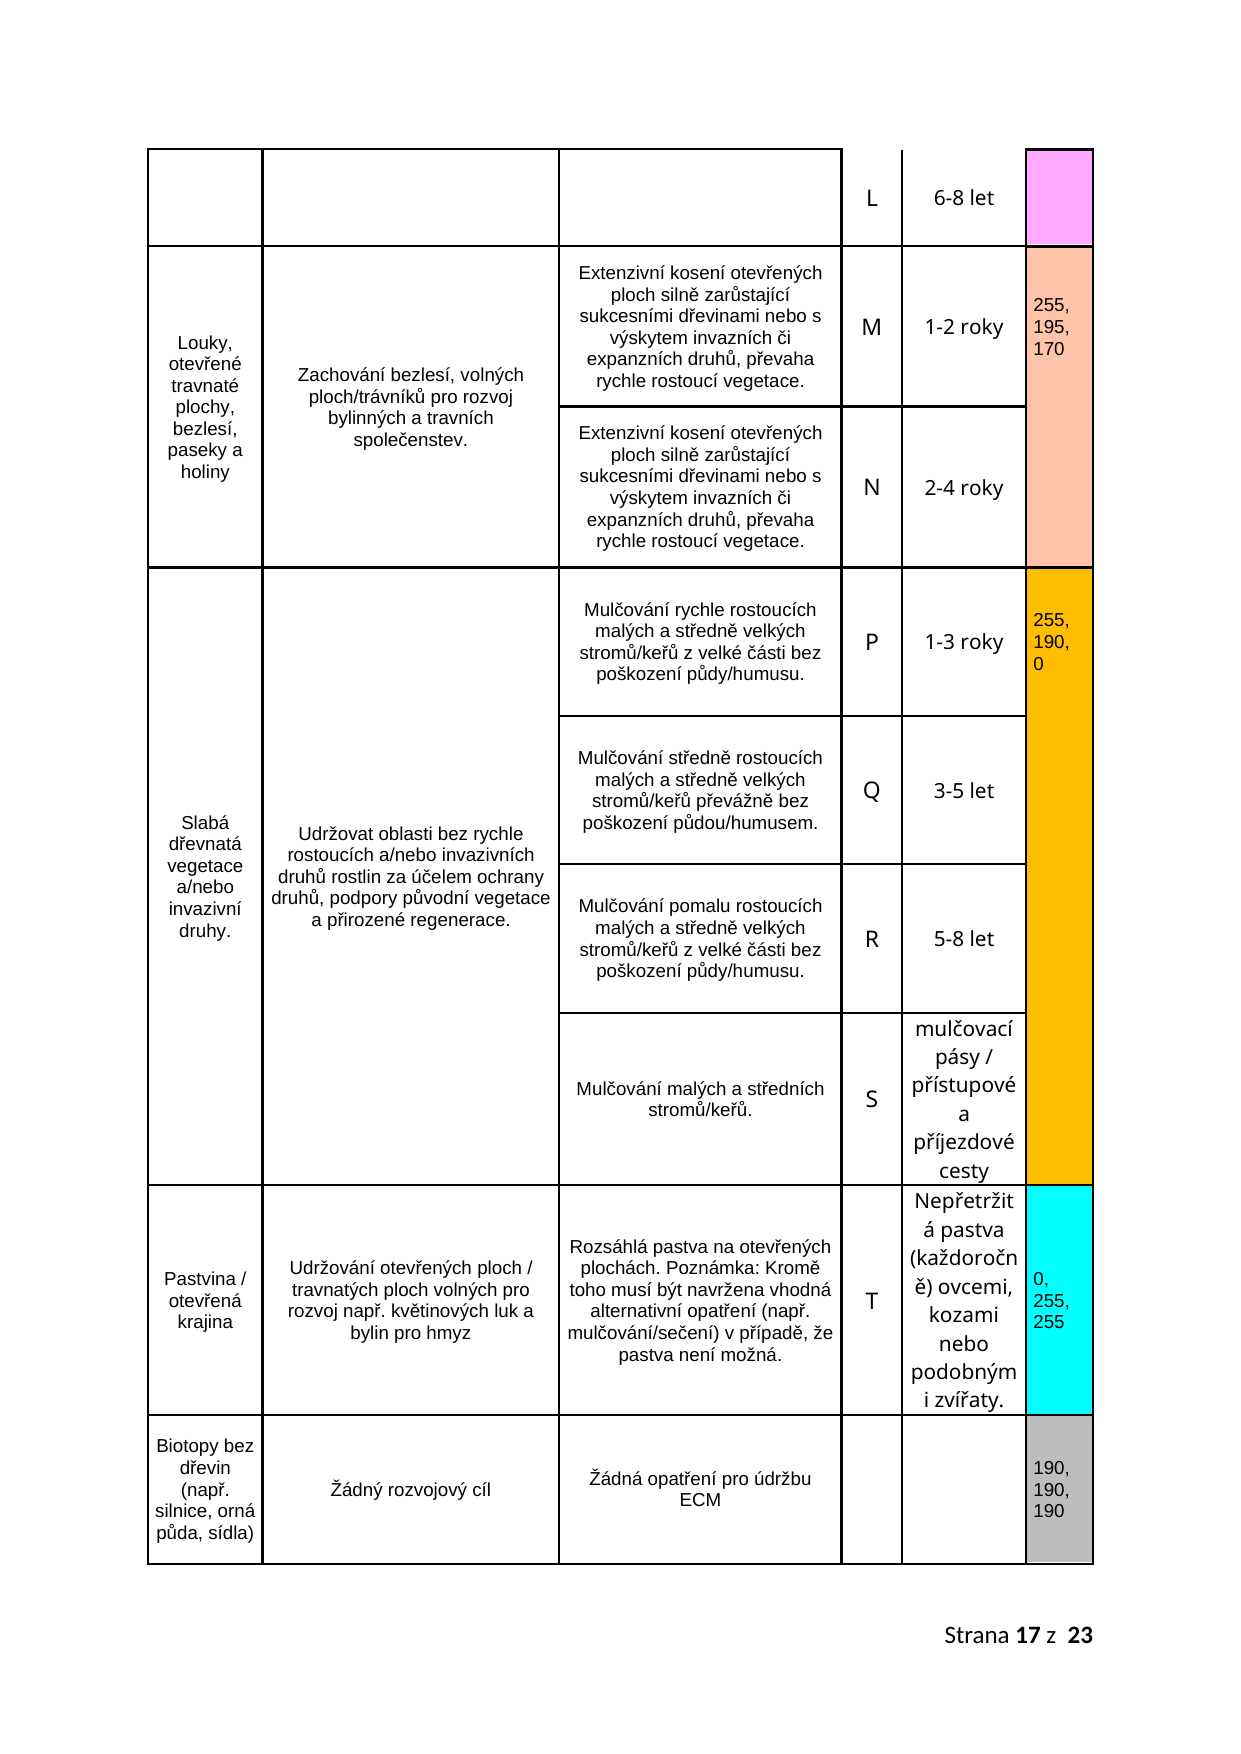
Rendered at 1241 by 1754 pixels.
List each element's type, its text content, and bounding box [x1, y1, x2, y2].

table_cell M [843, 247, 901, 405]
table_cell S [843, 1014, 901, 1184]
table_cell Slabá dřevnatá vegetace a/nebo invazivní druhy. [149, 569, 261, 1184]
table_cell [843, 1416, 901, 1562]
table_cell 190, 190, 190 [1027, 1416, 1092, 1562]
table_cell [1027, 405, 1092, 566]
table_cell Q [843, 717, 901, 863]
table_cell [1027, 1012, 1092, 1184]
table_cell T [843, 1186, 901, 1414]
table_cell L [843, 148, 902, 244]
table_cell 1-2 roky [903, 247, 1025, 405]
table_cell [903, 1416, 1025, 1562]
table_cell R [843, 865, 901, 1012]
table_cell 3-5 let [903, 717, 1025, 863]
table_cell mulčovací pásy / přístupové a příjezdové cesty [903, 1014, 1025, 1184]
table_cell Mulčování středně rostoucích malých a středně velkých stromů/keřů převážně bez poškození půdou/humusem. [560, 717, 840, 863]
table_cell P [843, 569, 901, 715]
table_cell [1027, 715, 1092, 863]
table_cell Extenzivní kosení otevřených ploch silně zarůstající sukcesními dřevinami nebo s výskytem invazních či expanzních druhů, převaha rychle rostoucí vegetace. [560, 247, 840, 405]
table_cell Udržování otevřených ploch / travnatých ploch volných pro rozvoj např. květinových luk a bylin pro hmyz [264, 1186, 558, 1414]
table_cell Žádný rozvojový cíl [264, 1416, 558, 1562]
table_cell Zachování bezlesí, volných ploch/trávníků pro rozvoj bylinných a travních společenstev. [264, 247, 558, 566]
table_cell [1027, 863, 1092, 1012]
table_cell Louky, otevřené travnaté plochy, bezlesí, paseky a holiny [149, 247, 261, 566]
table_cell 255, 195, 170 [1027, 248, 1092, 405]
table_cell 0, 255, 255 [1027, 1186, 1092, 1414]
table_cell 1-3 roky [903, 569, 1025, 715]
table_cell 6-8 let [902, 148, 1025, 244]
table_cell Mulčování rychle rostoucích malých a středně velkých stromů/keřů z velké části bez poškození půdy/humusu. [560, 569, 840, 715]
table_cell 5-8 let [903, 865, 1025, 1012]
table_cell 2-4 roky [903, 408, 1025, 566]
table_cell [1027, 151, 1092, 244]
table_cell N [843, 408, 901, 566]
table_cell Nepřetržitá pastva (každoročně) ovcemi, kozami nebo podobnými zvířaty. [903, 1186, 1025, 1414]
table_cell Mulčování malých a středních stromů/keřů. [560, 1014, 840, 1184]
table_cell Mulčování pomalu rostoucích malých a středně velkých stromů/keřů z velké části bez poškození půdy/humusu. [560, 865, 840, 1012]
table_cell Rozsáhlá pastva na otevřených plochách. Poznámka: Kromě toho musí být navržena vhodná alternativní opatření (např. mulčování/sečení) v případě, že pastva není možná. [560, 1186, 840, 1414]
table_cell Žádná opatření pro údržbu ECM [560, 1416, 840, 1562]
table_cell 255, 190, 0 [1027, 569, 1092, 715]
table_cell Udržovat oblasti bez rychle rostoucích a/nebo invazivních druhů rostlin za účelem ochrany druhů, podpory původní vegetace a přirozené regenerace. [264, 569, 558, 1184]
table_cell Pastvina / otevřená krajina [149, 1186, 261, 1414]
table_cell Biotopy bez dřevin (např. silnice, orná půda, sídla) [149, 1416, 261, 1562]
table_cell Extenzivní kosení otevřených ploch silně zarůstající sukcesními dřevinami nebo s výskytem invazních či expanzních druhů, převaha rychle rostoucí vegetace. [560, 408, 840, 566]
